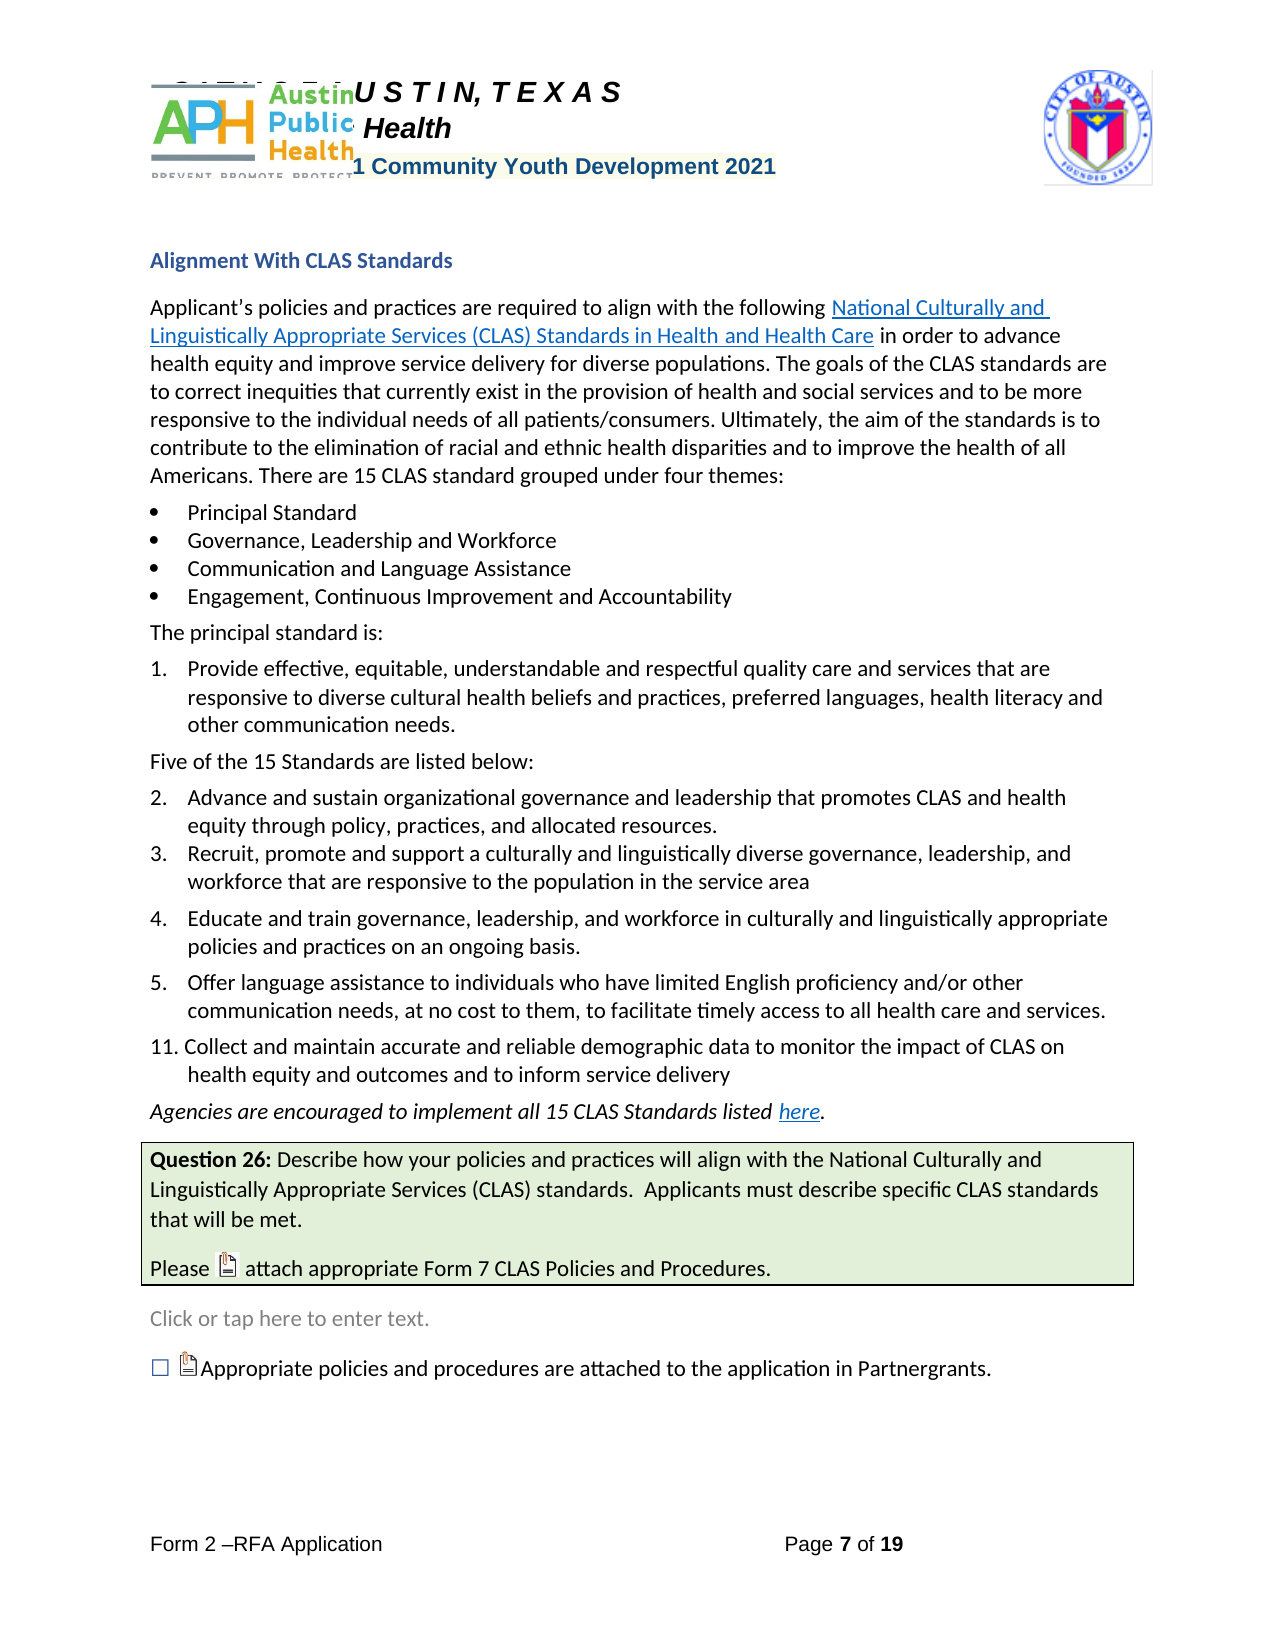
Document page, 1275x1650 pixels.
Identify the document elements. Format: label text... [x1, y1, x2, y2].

text Five of the 15 Standards are listed below: [150, 747, 1125, 775]
list Governance, Leadership and Workforce [150, 526, 1125, 554]
list Recruit, promote and support a culturally and linguistically diverse governance, leadership, and workforce that are responsive to the population in the service area [150, 839, 1125, 895]
text Question 26: Describe how your policies and practices will align with the National Culturally and Linguistically Appropriate Services (CLAS) standards. Applicants must describe specific CLAS standards that will be met. [142, 1143, 1133, 1233]
text Please attach appropriate Form 7 CLAS Policies and Procedures. [142, 1249, 1133, 1284]
text Appropriate policies and procedures are attached to the application in Partnergrants. [150, 1351, 1125, 1383]
picture [1043, 70, 1154, 187]
text Agencies are encouraged to implement all 15 CLAS Standards listed here. [150, 1097, 1125, 1125]
text Applicant’s policies and practices are required to align with the following National Culturally and Linguistically Appropriate Services (CLAS) Standards in Health and Health Care in order to advance health equity and improve service delivery for diverse populations. The goals of the CLAS standards are to correct inequities that currently exist in the provision of health and social services and to be more responsive to the individual needs of all patients/consumers. Ultimately, the aim of the standards is to contribute to the elimination of racial and ethnic health disparities and to improve the health of all Americans. There are 15 CLAS standard grouped under four themes: [150, 293, 1125, 489]
list Principal Standard [150, 498, 1125, 526]
list Offer language assistance to individuals who have limited English proficiency and/or other communication needs, at no cost to them, to facilitate timely access to all health care and services. [150, 968, 1125, 1024]
list Communication and Language Assistance [150, 554, 1125, 582]
picture [150, 83, 353, 178]
list Educate and train governance, leadership, and workforce in culturally and linguistically appropriate policies and practices on an ongoing basis. [150, 904, 1125, 960]
text The principal standard is: [150, 618, 1125, 646]
picture [215, 1252, 240, 1277]
text Alignment With CLAS Standards [150, 246, 1125, 274]
list Engagement, Continuous Improvement and Accountability [150, 582, 1125, 610]
text 11. Collect and maintain accurate and reliable demographic data to monitor the impact of CLAS on health equity and outcomes and to inform service delivery [150, 1032, 1125, 1088]
list Provide effective, equitable, understandable and respectful quality care and services that are responsive to diverse cultural health beliefs and practices, preferred languages, health literacy and other communication needs. [150, 654, 1125, 739]
picture [175, 1351, 201, 1376]
list Advance and sustain organizational governance and leadership that promotes CLAS and health equity through policy, practices, and allocated resources. [150, 783, 1125, 839]
